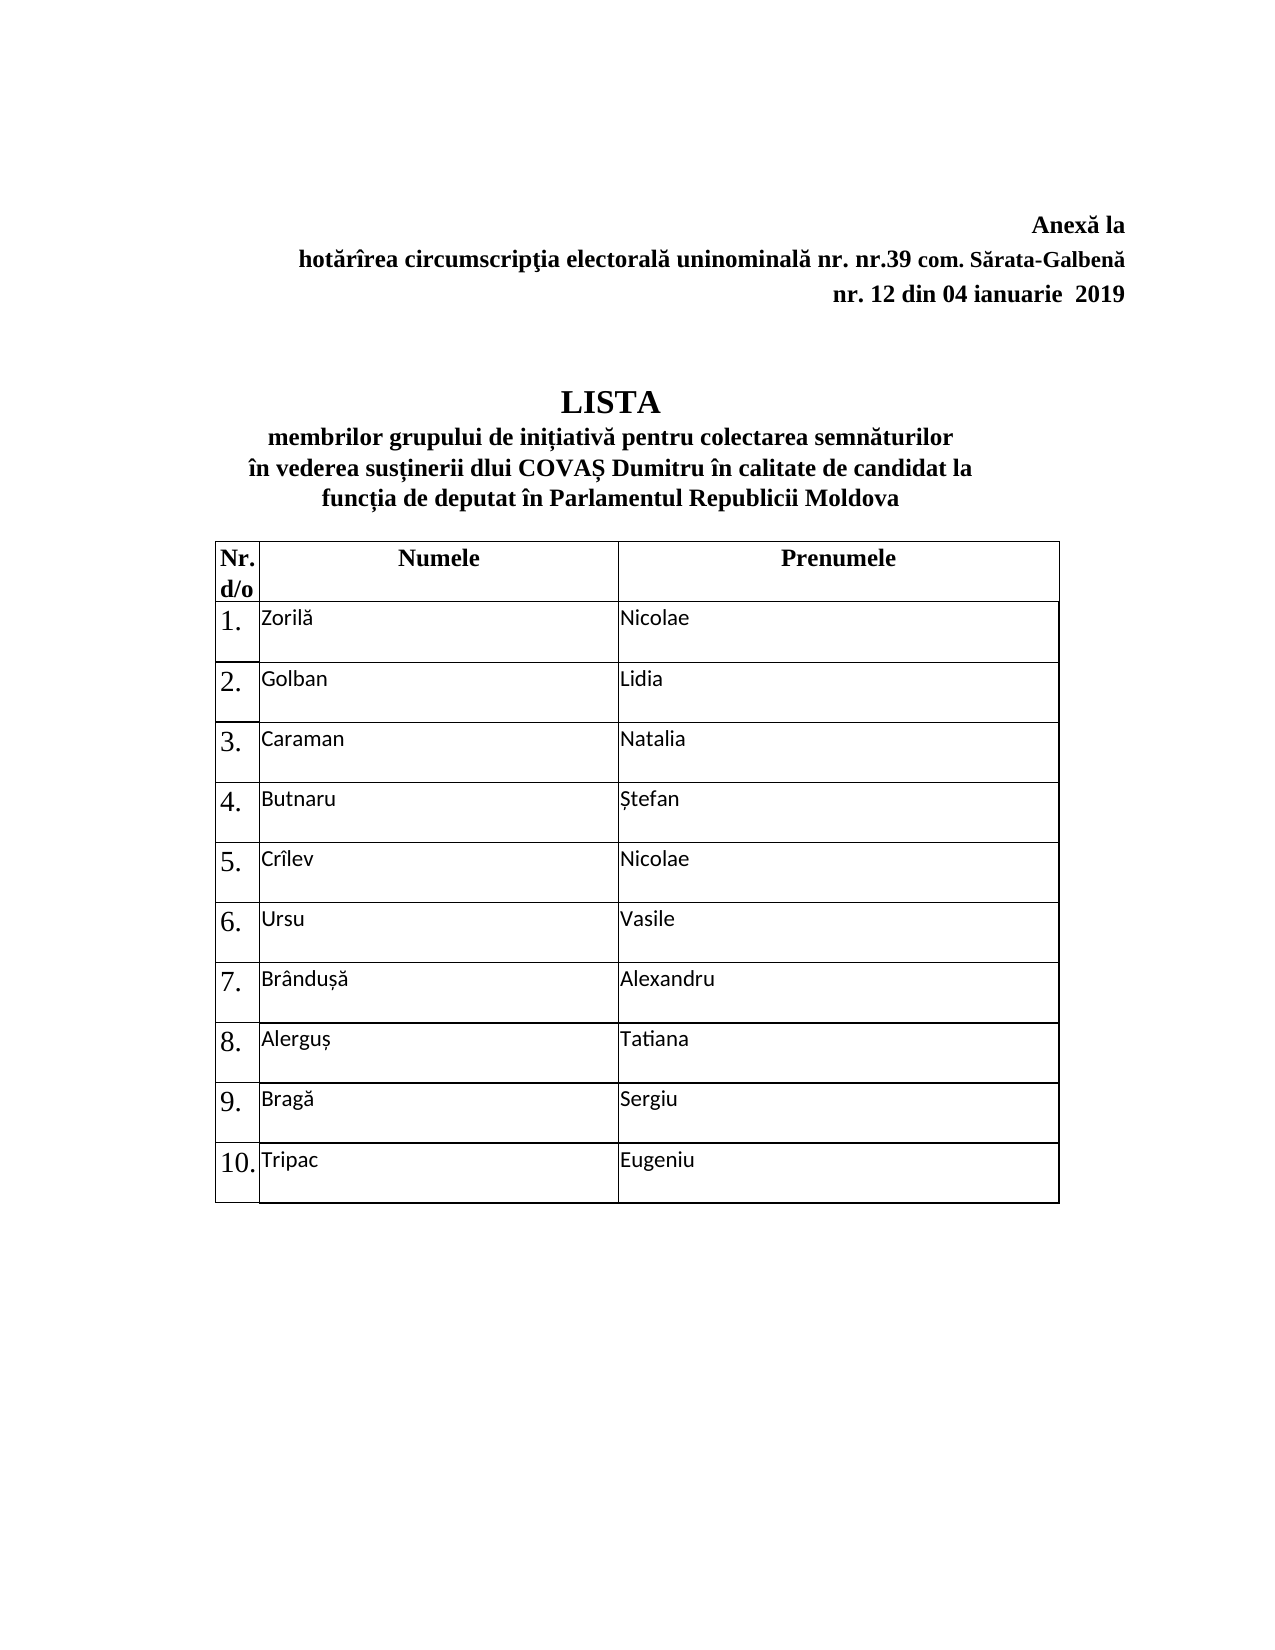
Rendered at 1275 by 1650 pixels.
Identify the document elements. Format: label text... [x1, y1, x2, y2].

table_cell Alexandru [619, 963, 1058, 1022]
table_cell Tripac [260, 1144, 618, 1202]
table_cell Nicolae [619, 602, 1058, 661]
table_cell Tatiana [619, 1024, 1058, 1082]
table_cell 6. [216, 903, 259, 962]
table_cell Eugeniu [619, 1144, 1058, 1202]
table_cell 3. [216, 723, 259, 782]
table_cell 9. [216, 1083, 259, 1142]
table_cell 8. [216, 1023, 259, 1082]
table_cell Brândușă [260, 963, 618, 1022]
table_header Prenumele [619, 542, 1059, 601]
table_cell Zorilă [260, 602, 618, 661]
table_cell Vasile [619, 903, 1058, 962]
table_cell Nicolae [619, 843, 1058, 902]
table_cell Sergiu [619, 1084, 1058, 1142]
table_cell Butnaru [260, 783, 618, 842]
text LISTA [150, 382, 1071, 421]
table_cell Lidia [619, 663, 1058, 721]
table_cell 4. [216, 783, 259, 842]
text în vederea susținerii dlui COVAȘ Dumitru în calitate de candidat la [150, 453, 1071, 481]
table_cell Caraman [260, 723, 618, 782]
table_cell 2. [216, 663, 259, 721]
table_cell Bragă [260, 1084, 618, 1142]
table_cell Ștefan [619, 783, 1058, 842]
table_cell 7. [216, 963, 259, 1022]
table_cell 5. [216, 843, 259, 902]
table_cell 10. [216, 1143, 259, 1202]
text nr. 12 din 04 ianuarie 2019 [150, 279, 1125, 307]
table_header Nr. d/o [216, 542, 259, 601]
text Anexă la [150, 210, 1125, 238]
table_cell Alerguș [260, 1024, 618, 1082]
text hotărîrea circumscripţia electorală uninominală nr. nr.39 com. Sărata-Galbenă [150, 244, 1125, 273]
table_cell Golban [260, 663, 618, 721]
table_header Numele [260, 542, 618, 601]
text funcția de deputat în Parlamentul Republicii Moldova [150, 483, 1071, 512]
text membrilor grupului de inițiativă pentru colectarea semnăturilor [150, 422, 1071, 451]
table_cell Ursu [260, 903, 618, 962]
table_cell Crîlev [260, 843, 618, 902]
table_cell Natalia [619, 723, 1058, 782]
table_cell [216, 602, 259, 661]
